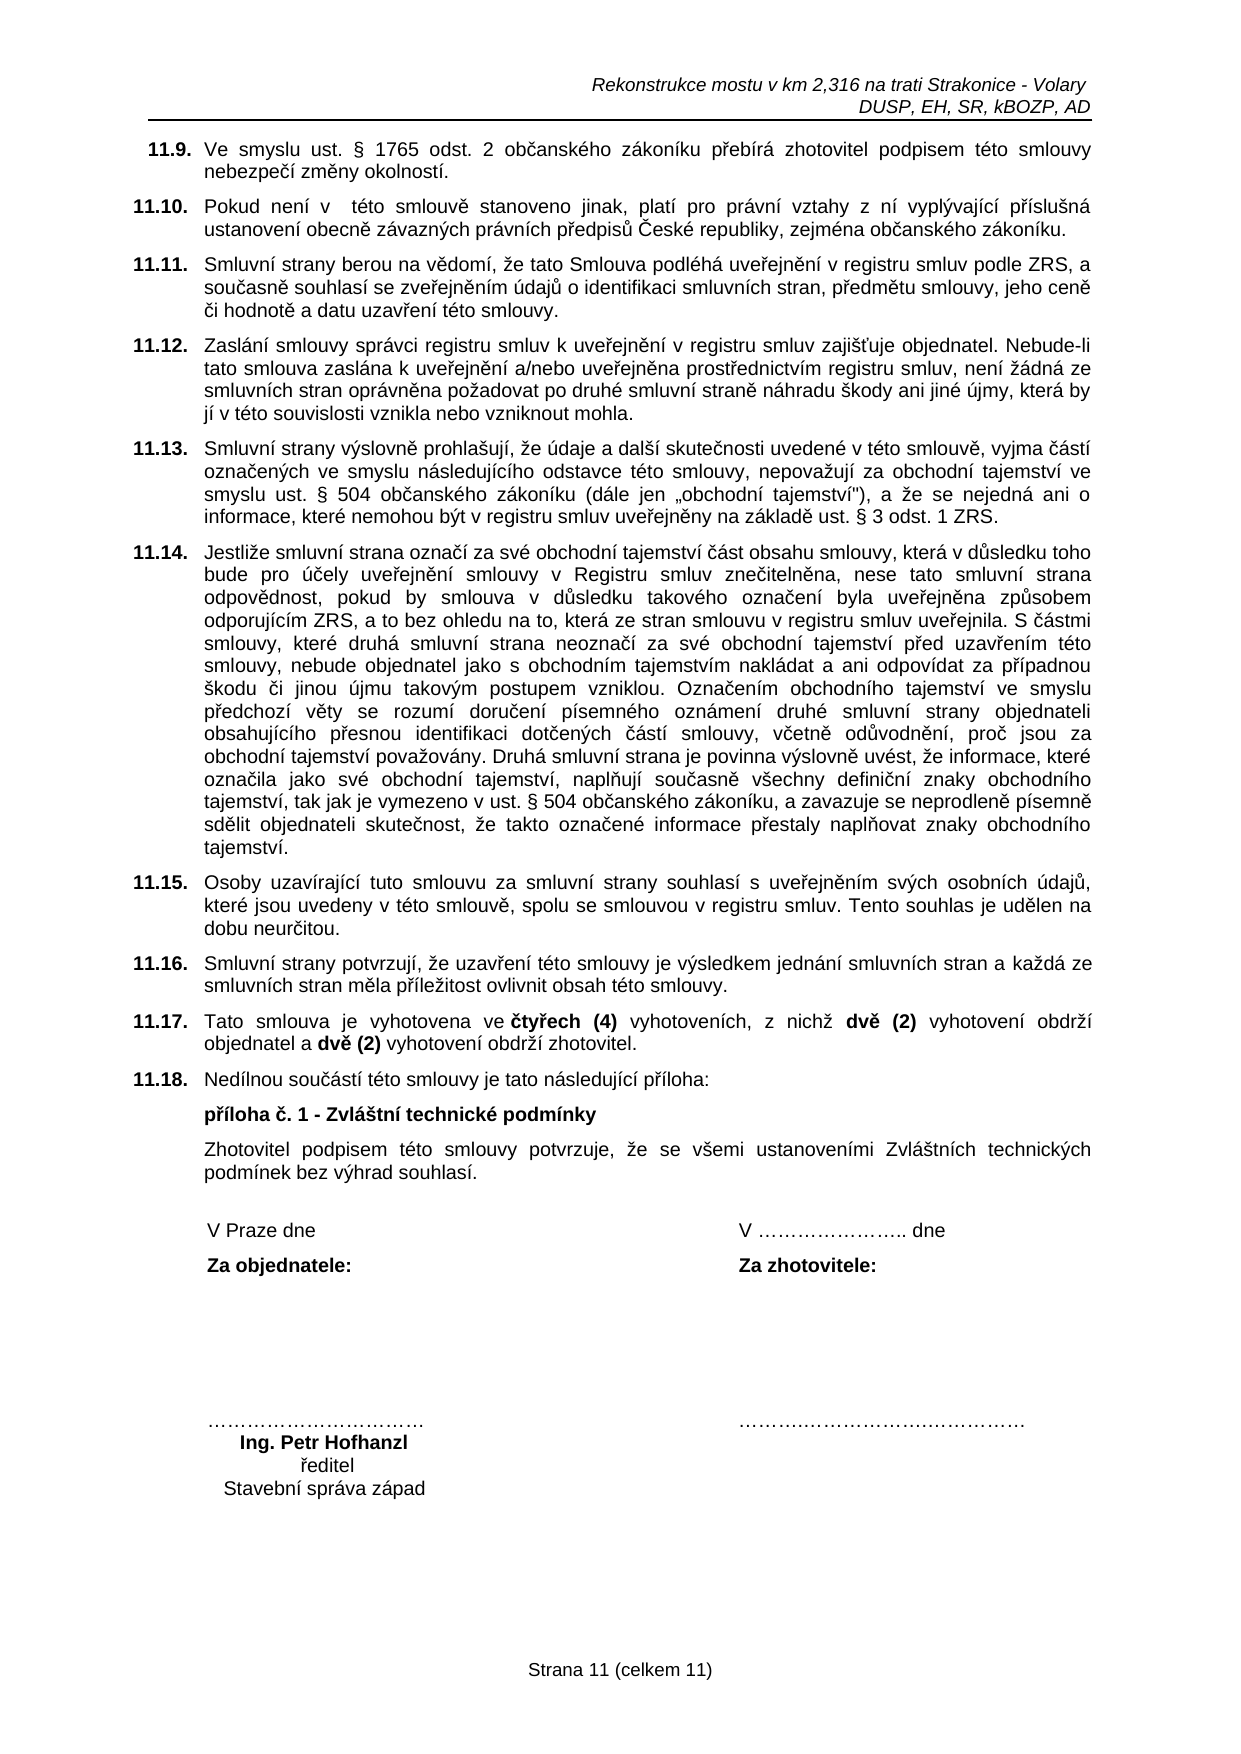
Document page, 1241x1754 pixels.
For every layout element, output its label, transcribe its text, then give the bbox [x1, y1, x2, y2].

text příloha č. 1 - Zvláštní technické podmínky [148, 1103, 1092, 1125]
text Stavební správa západ [207, 1477, 1092, 1499]
text 11.17. Tato smlouva je vyhotovena ve čtyřech (4) vyhotoveních, z nichž dvě (2) vyhotovení obdrží objednatel a dvě (2) vyhotovení obdrží zhotovitel. [133, 1009, 1092, 1055]
text V Praze dne V ………………….. dne [207, 1218, 1092, 1241]
text ředitel [207, 1454, 1092, 1477]
text Ing. Petr Hofhanzl [207, 1431, 1092, 1454]
text 11.18. Nedílnou součástí této smlouvy je tato následující příloha: [133, 1067, 1092, 1090]
text 11.10. Pokud není v této smlouvě stanoveno jinak, platí pro právní vztahy z ní vyplývající příslušná ustanovení obecně závazných právních předpisů České republiky, zejména občanského zákoníku. [133, 195, 1092, 241]
text Zhotovitel podpisem této smlouvy potvrzuje, že se všemi ustanoveními Zvláštních technických podmínek bez výhrad souhlasí. [204, 1138, 1092, 1183]
text 11.14. Jestliže smluvní strana označí za své obchodní tajemství část obsahu smlouvy, která v důsledku toho bude pro účely uveřejnění smlouvy v Registru smluv znečitelněna, nese tato smluvní strana odpovědnost, pokud by smlouva v důsledku takového označení byla uveřejněna způsobem odporujícím ZRS, a to bez ohledu na to, která ze stran smlouvu v registru smluv uveřejnila. S částmi smlouvy, které druhá smluvní strana neoznačí za své obchodní tajemství před uzavřením této smlouvy, nebude objednatel jako s obchodním tajemstvím nakládat a ani odpovídat za případnou škodu či jinou újmu takovým postupem vzniklou. Označením obchodního tajemství ve smyslu předchozí věty se rozumí doručení písemného oznámení druhé smluvní strany objednateli obsahujícího přesnou identifikaci dotčených částí smlouvy, včetně odůvodnění, proč jsou za obchodní tajemství považovány. Druhá smluvní strana je povinna výslovně uvést, že informace, které označila jako své obchodní tajemství, naplňují současně všechny definiční znaky obchodního tajemství, tak jak je vymezeno v ust. § 504 občanského zákoníku, a zavazuje se neprodleně písemně sdělit objednateli skutečnost, že takto označené informace přestaly naplňovat znaky obchodního tajemství. [133, 541, 1092, 858]
text 11.13. Smluvní strany výslovně prohlašují, že údaje a další skutečnosti uvedené v této smlouvě, vyjma částí označených ve smyslu následujícího odstavce této smlouvy, nepovažují za obchodní tajemství ve smyslu ust. § 504 občanského zákoníku (dále jen „obchodní tajemství"), a že se nejedná ani o informace, které nemohou být v registru smluv uveřejněny na základě ust. § 3 odst. 1 ZRS. [133, 437, 1092, 528]
text 11.15. Osoby uzavírající tuto smlouvu za smluvní strany souhlasí s uveřejněním svých osobních údajů, které jsou uvedeny v této smlouvě, spolu se smlouvou v registru smluv. Tento souhlas je udělen na dobu neurčitou. [133, 871, 1092, 939]
text 11.12. Zaslání smlouvy správci registru smluv k uveřejnění v registru smluv zajišťuje objednatel. Nebude-li tato smlouva zaslána k uveřejnění a/nebo uveřejněna prostřednictvím registru smluv, není žádná ze smluvních stran oprávněna požadovat po druhé smluvní straně náhradu škody ani jiné újmy, která by jí v této souvislosti vznikla nebo vzniknout mohla. [133, 334, 1092, 425]
text 11.11. Smluvní strany berou na vědomí, že tato Smlouva podléhá uveřejnění v registru smluv podle ZRS, a současně souhlasí se zveřejněním údajů o identifikaci smluvních stran, předmětu smlouvy, jeho ceně či hodnotě a datu uzavření této smlouvy. [133, 253, 1092, 321]
text …………………………… ……….……………….…………… [207, 1408, 1092, 1431]
text 11.9. Ve smyslu ust. § 1765 odst. 2 občanského zákoníku přebírá zhotovitel podpisem této smlouvy nebezpečí změny okolností. [148, 137, 1092, 183]
text Za objednatele: Za zhotovitele: [207, 1254, 1092, 1276]
text 11.16. Smluvní strany potvrzují, že uzavření této smlouvy je výsledkem jednání smluvních stran a každá ze smluvních stran měla příležitost ovlivnit obsah této smlouvy. [133, 952, 1092, 997]
